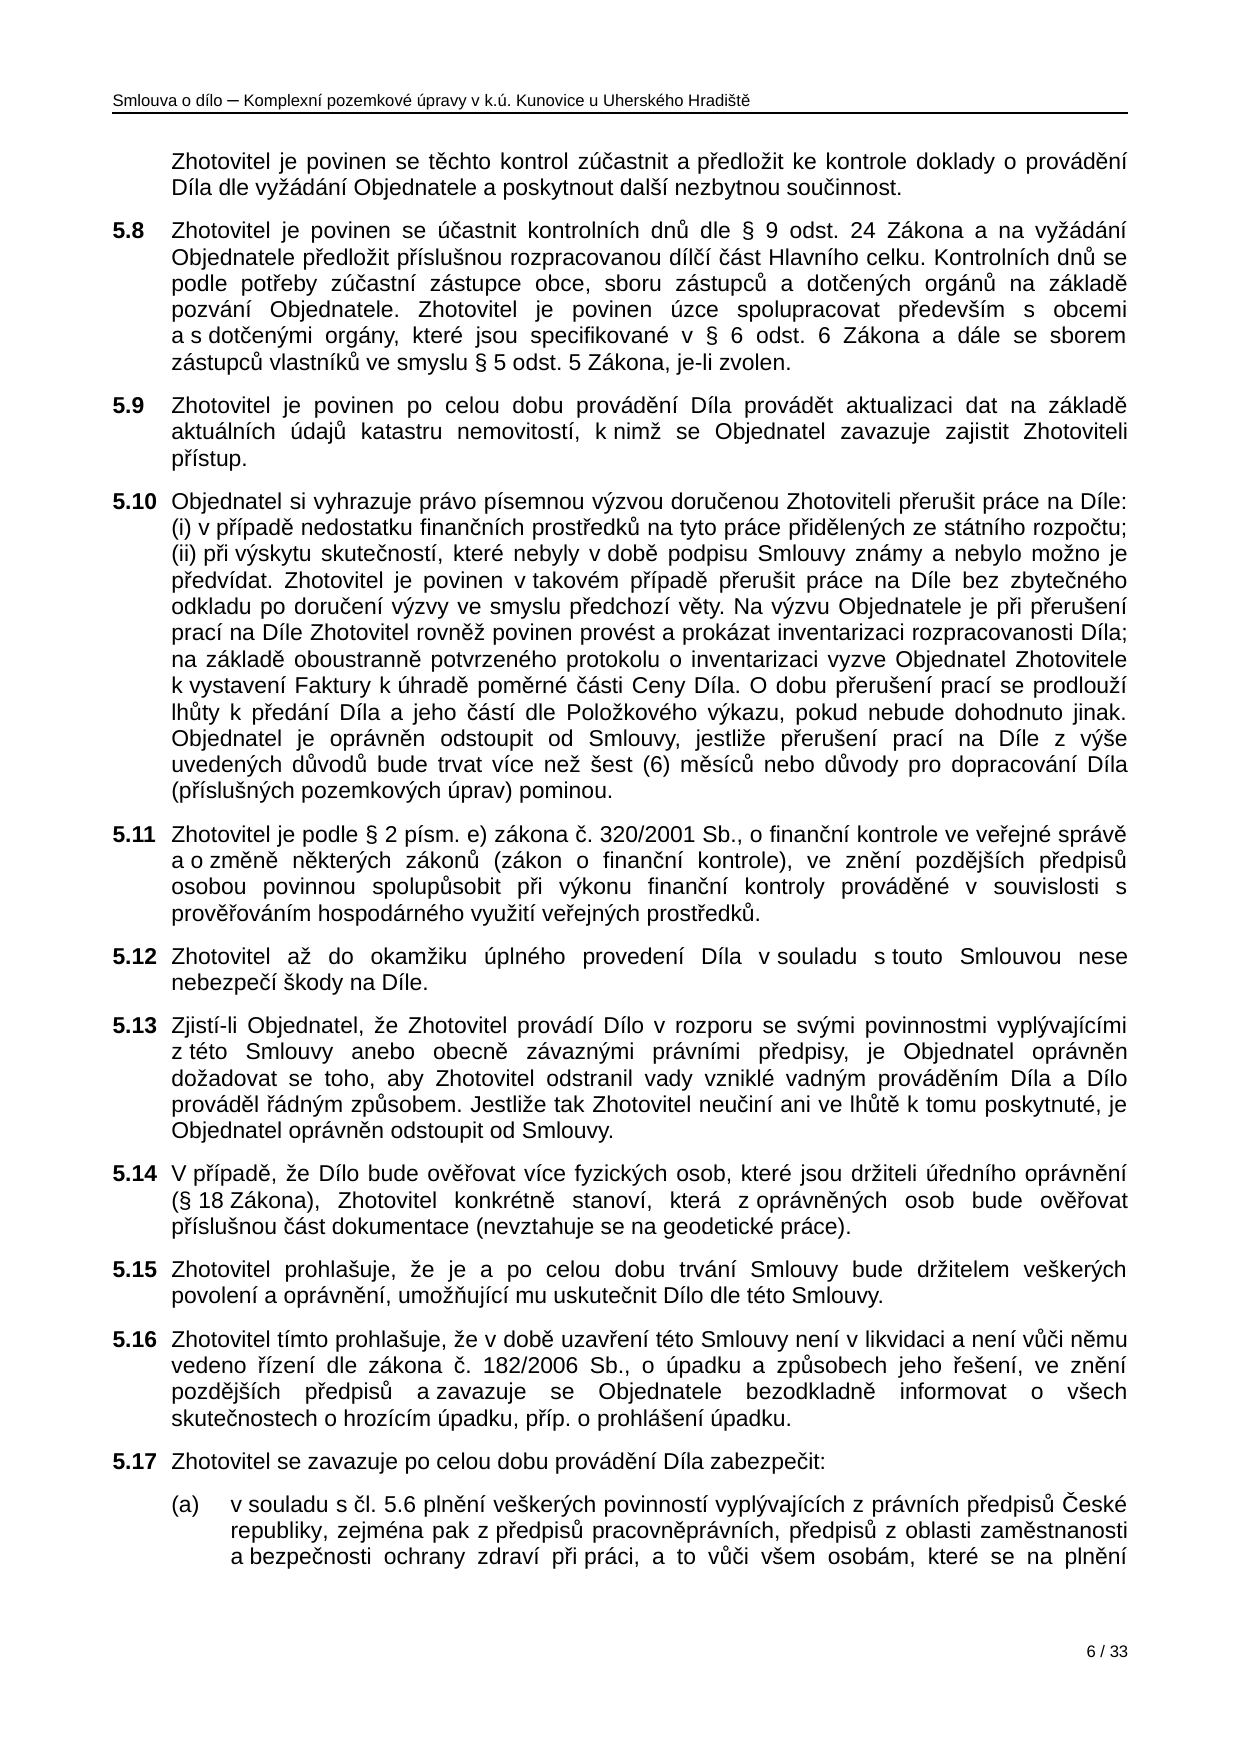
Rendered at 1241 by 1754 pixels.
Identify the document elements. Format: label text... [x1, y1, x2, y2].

text Zhotovitel tímto prohlašuje, že v době uzavření této Smlouvy není v likvidaci a není vůči němu vedeno řízení dle zákona č. 182/2006 Sb., o úpadku a způsobech jeho řešení, ve znění pozdějších předpisů a zavazuje se Objednatele bezodkladně informovat o všech skutečnostech o hrozícím úpadku, příp. o prohlášení úpadku. [112, 1326, 1128, 1431]
text Zhotovitel je povinen po celou dobu provádění Díla provádět aktualizaci dat na základě aktuálních údajů katastru nemovitostí, k nimž se Objednatel zavazuje zajistit Zhotoviteli přístup. [112, 392, 1128, 471]
text V případě, že Dílo bude ověřovat více fyzických osob, které jsou držiteli úředního oprávnění (§ 18 Zákona), Zhotovitel konkrétně stanoví, která z oprávněných osob bude ověřovat příslušnou část dokumentace (nevztahuje se na geodetické práce). [112, 1160, 1128, 1239]
text Zhotovitel je povinen se účastnit kontrolních dnů dle § 9 odst. 24 Zákona a na vyžádání Objednatele předložit příslušnou rozpracovanou dílčí část Hlavního celku. Kontrolních dnů se podle potřeby zúčastní zástupce obce, sboru zástupců a dotčených orgánů na základě pozvání Objednatele. Zhotovitel je povinen úzce spolupracovat především s obcemi a s dotčenými orgány, které jsou specifikované v § 6 odst. 6 Zákona a dále se sborem zástupců vlastníků ve smyslu § 5 odst. 5 Zákona, je-li zvolen. [112, 217, 1128, 375]
text Objednatel si vyhrazuje právo písemnou výzvou doručenou Zhotoviteli přerušit práce na Díle: (i) v případě nedostatku finančních prostředků na tyto práce přidělených ze státního rozpočtu; (ii) při výskytu skutečností, které nebyly v době podpisu Smlouvy známy a nebylo možno je předvídat. Zhotovitel je povinen v takovém případě přerušit práce na Díle bez zbytečného odkladu po doručení výzvy ve smyslu předchozí věty. Na výzvu Objednatele je při přerušení prací na Díle Zhotovitel rovněž povinen provést a prokázat inventarizaci rozpracovanosti Díla; na základě oboustranně potvrzeného protokolu o inventarizaci vyzve Objednatel Zhotovitele k vystavení Faktury k úhradě poměrné části Ceny Díla. O dobu přerušení prací se prodlouží lhůty k předání Díla a jeho částí dle Položkového výkazu, pokud nebude dohodnuto jinak. Objednatel je oprávněn odstoupit od Smlouvy, jestliže přerušení prací na Díle z výše uvedených důvodů bude trvat více než šest (6) měsíců nebo důvody pro dopracování Díla (příslušných pozemkových úprav) pominou. [112, 488, 1128, 804]
text Zhotovitel prohlašuje, že je a po celou dobu trvání Smlouvy bude držitelem veškerých povolení a oprávnění, umožňující mu uskutečnit Dílo dle této Smlouvy. [112, 1256, 1128, 1309]
text Zjistí-li Objednatel, že Zhotovitel provádí Dílo v rozporu se svými povinnostmi vyplývajícími z této Smlouvy anebo obecně závaznými právními předpisy, je Objednatel oprávněn dožadovat se toho, aby Zhotovitel odstranil vady vzniklé vadným prováděním Díla a Dílo prováděl řádným způsobem. Jestliže tak Zhotovitel neučiní ani ve lhůtě k tomu poskytnuté, je Objednatel oprávněn odstoupit od Smlouvy. [112, 1012, 1128, 1144]
text Zhotovitel až do okamžiku úplného provedení Díla v souladu s touto Smlouvou nese nebezpečí škody na Díle. [112, 943, 1128, 995]
text Zhotovitel je podle § 2 písm. e) zákona č. 320/2001 Sb., o finanční kontrole ve veřejné správě a o změně některých zákonů (zákon o finanční kontrole), ve znění pozdějších předpisů osobou povinnou spolupůsobit při výkonu finanční kontroly prováděné v souvislosti s prověřováním hospodárného využití veřejných prostředků. [112, 821, 1128, 926]
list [171, 1491, 1128, 1570]
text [112, 148, 1128, 200]
text Zhotovitel se zavazuje po celou dobu provádění Díla zabezpečit: [112, 1448, 1128, 1474]
